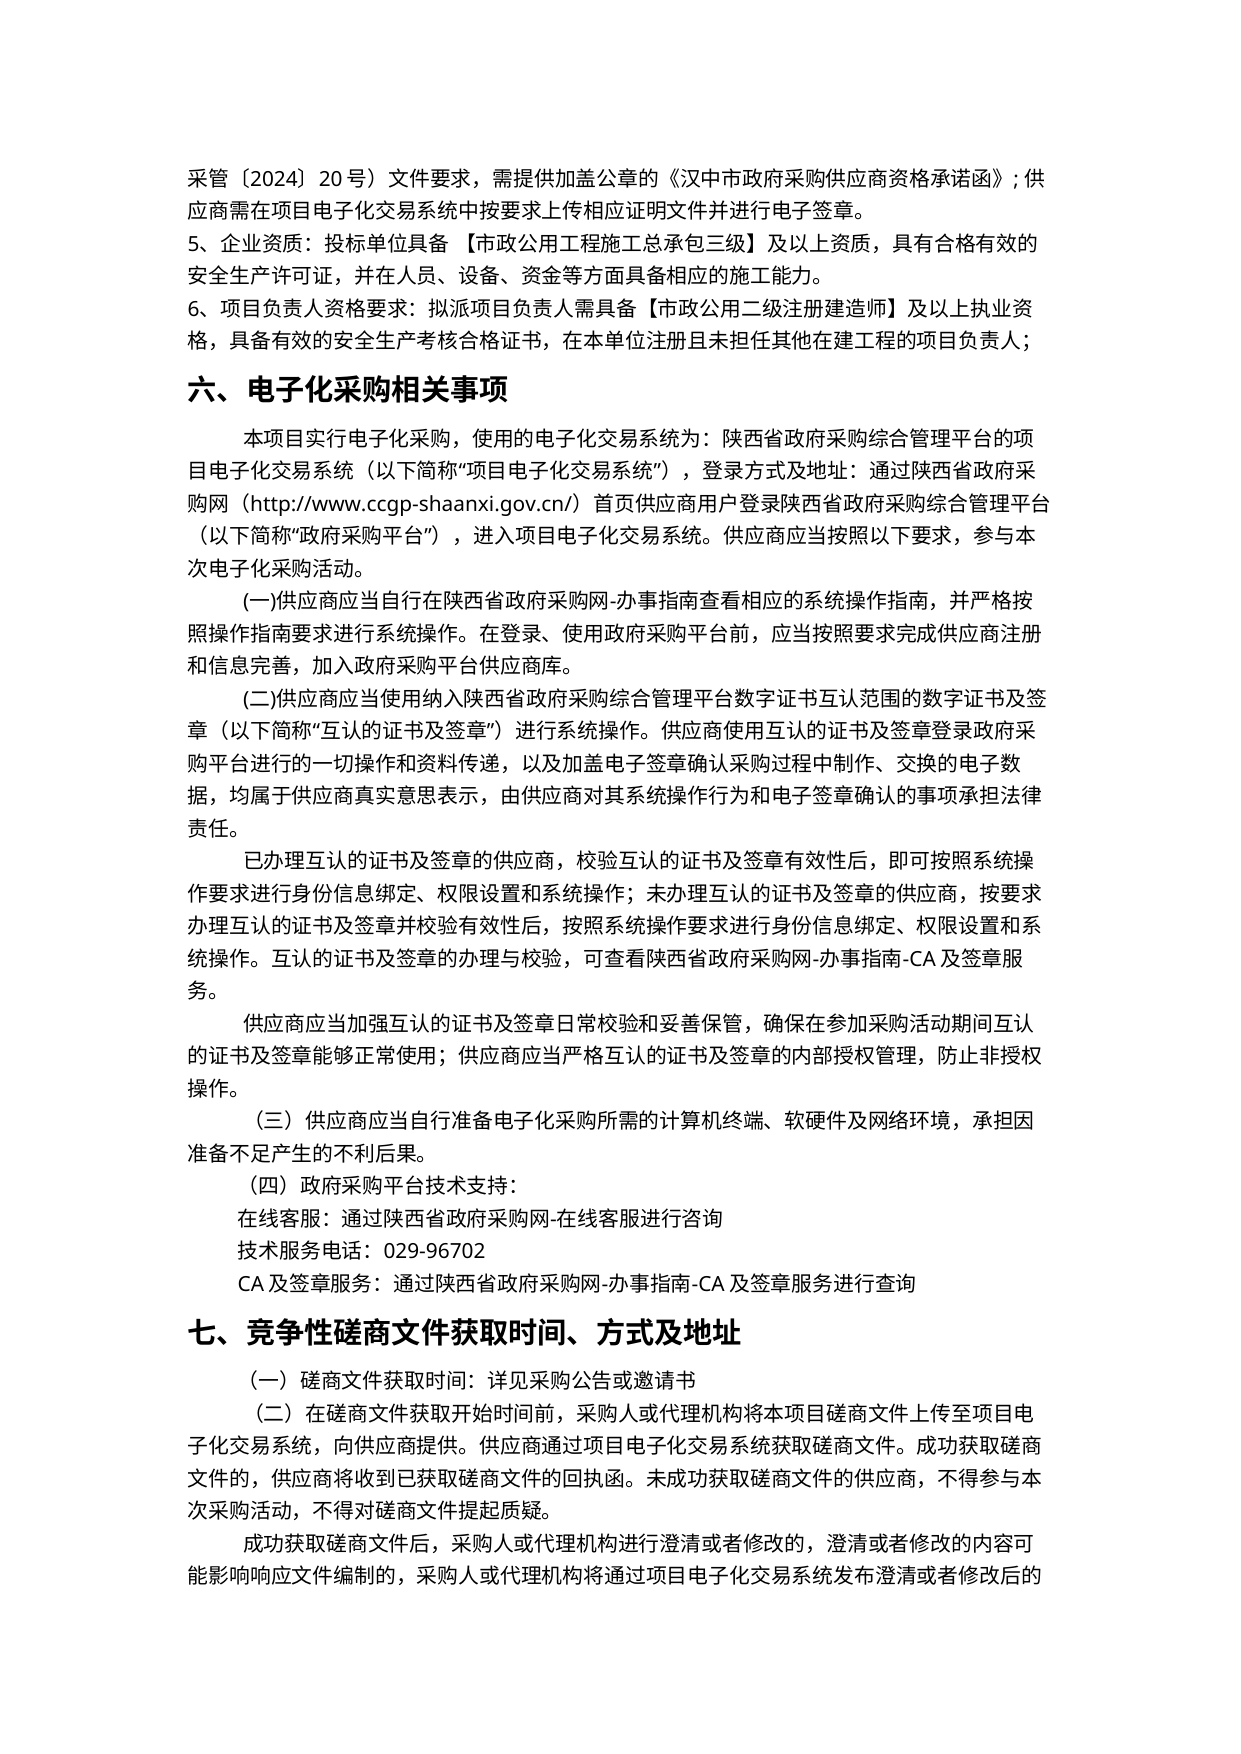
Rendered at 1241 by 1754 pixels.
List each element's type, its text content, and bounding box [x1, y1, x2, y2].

text 技术服务电话：029-96702 [187, 1234, 1053, 1267]
text 已办理互认的证书及签章的供应商，校验互认的证书及签章有效性后，即可按照系统操作要求进行身份信息绑定、权限设置和系统操作；未办理互认的证书及签章的供应商，按要求办理互认的证书及签章并校验有效性后，按照系统操作要求进行身份信息绑定、权限设置和系统操作。互认的证书及签章的办理与校验，可查看陕西省政府采购网-办事指南-CA及签章服务。 [187, 844, 1053, 1007]
text 供应商应当加强互认的证书及签章日常校验和妥善保管，确保在参加采购活动期间互认的证书及签章能够正常使用；供应商应当严格互认的证书及签章的内部授权管理，防止非授权操作。 [187, 1007, 1053, 1104]
text CA及签章服务：通过陕西省政府采购网-办事指南-CA及签章服务进行查询 [187, 1267, 1053, 1299]
text 5、企业资质：投标单位具备 【市政公用工程施工总承包三级】及以上资质，具有合格有效的安全生产许可证，并在人员、设备、资金等方面具备相应的施工能力。 [187, 227, 1053, 292]
text 六、电子化采购相关事项 [187, 357, 1053, 422]
text （二）在磋商文件获取开始时间前，采购人或代理机构将本项目磋商文件上传至项目电子化交易系统，向供应商提供。供应商通过项目电子化交易系统获取磋商文件。成功获取磋商文件的，供应商将收到已获取磋商文件的回执函。未成功获取磋商文件的供应商，不得参与本次采购活动，不得对磋商文件提起质疑。 [187, 1397, 1053, 1527]
text 6、项目负责人资格要求：拟派项目负责人需具备【市政公用二级注册建造师】及以上执业资格，具备有效的安全生产考核合格证书，在本单位注册且未担任其他在建工程的项目负责人； [187, 292, 1053, 357]
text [187, 1527, 1053, 1592]
text 本项目实行电子化采购，使用的电子化交易系统为：陕西省政府采购综合管理平台的项目电子化交易系统（以下简称“项目电子化交易系统”），登录方式及地址：通过陕西省政府采购网（http://www.ccgp-shaanxi.gov.cn/）首页供应商用户登录陕西省政府采购综合管理平台（以下简称“政府采购平台”），进入项目电子化交易系统。供应商应当按照以下要求，参与本次电子化采购活动。 [187, 422, 1053, 584]
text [187, 162, 1053, 227]
text (二)供应商应当使用纳入陕西省政府采购综合管理平台数字证书互认范围的数字证书及签章（以下简称“互认的证书及签章”）进行系统操作。供应商使用互认的证书及签章登录政府采购平台进行的一切操作和资料传递，以及加盖电子签章确认采购过程中制作、交换的电子数据，均属于供应商真实意思表示，由供应商对其系统操作行为和电子签章确认的事项承担法律责任。 [187, 682, 1053, 844]
text (一)供应商应当自行在陕西省政府采购网-办事指南查看相应的系统操作指南，并严格按照操作指南要求进行系统操作。在登录、使用政府采购平台前，应当按照要求完成供应商注册和信息完善，加入政府采购平台供应商库。 [187, 584, 1053, 682]
text （四）政府采购平台技术支持： [187, 1169, 1053, 1202]
text （三）供应商应当自行准备电子化采购所需的计算机终端、软硬件及网络环境，承担因准备不足产生的不利后果。 [187, 1104, 1053, 1169]
text 在线客服：通过陕西省政府采购网-在线客服进行咨询 [187, 1202, 1053, 1234]
text （一）磋商文件获取时间：详见采购公告或邀请书 [187, 1364, 1053, 1397]
text 七、竞争性磋商文件获取时间、方式及地址 [187, 1299, 1053, 1364]
